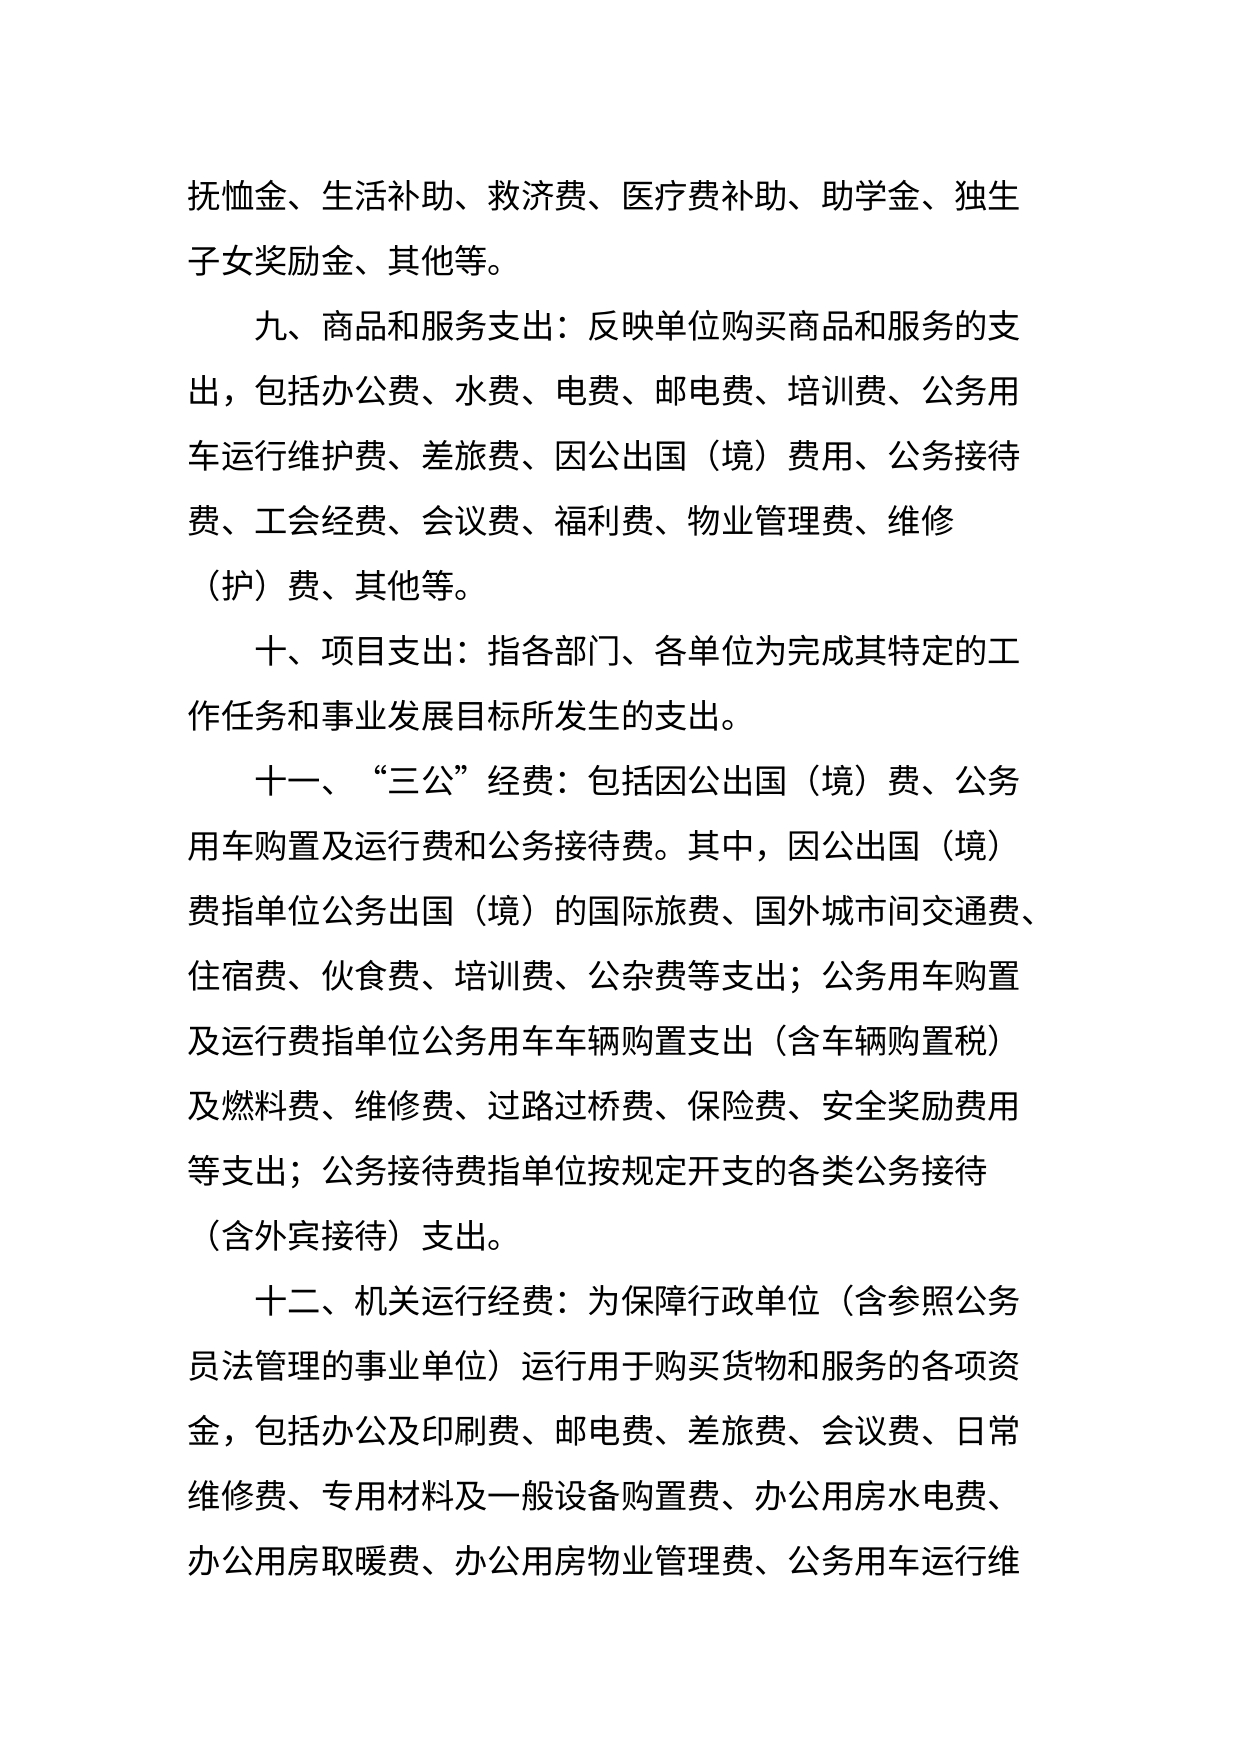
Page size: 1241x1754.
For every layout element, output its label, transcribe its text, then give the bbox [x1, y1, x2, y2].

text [187, 1267, 1053, 1592]
text 十、项目支出：指各部门、各单位为完成其特定的工作任务和事业发展目标所发生的支出。 [187, 617, 1053, 747]
text 十一、“三公”经费：包括因公出国（境）费、公务用车购置及运行费和公务接待费。其中，因公出国（境）费指单位公务出国（境）的国际旅费、国外城市间交通费、住宿费、伙食费、培训费、公杂费等支出；公务用车购置及运行费指单位公务用车车辆购置支出（含车辆购置税）及燃料费、维修费、过路过桥费、保险费、安全奖励费用等支出；公务接待费指单位按规定开支的各类公务接待（含外宾接待）支出。 [187, 747, 1053, 1267]
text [187, 162, 1053, 292]
text 九、商品和服务支出：反映单位购买商品和服务的支出，包括办公费、水费、电费、邮电费、培训费、公务用车运行维护费、差旅费、因公出国（境）费用、公务接待费、工会经费、会议费、福利费、物业管理费、维修（护）费、其他等。 [187, 292, 1053, 617]
